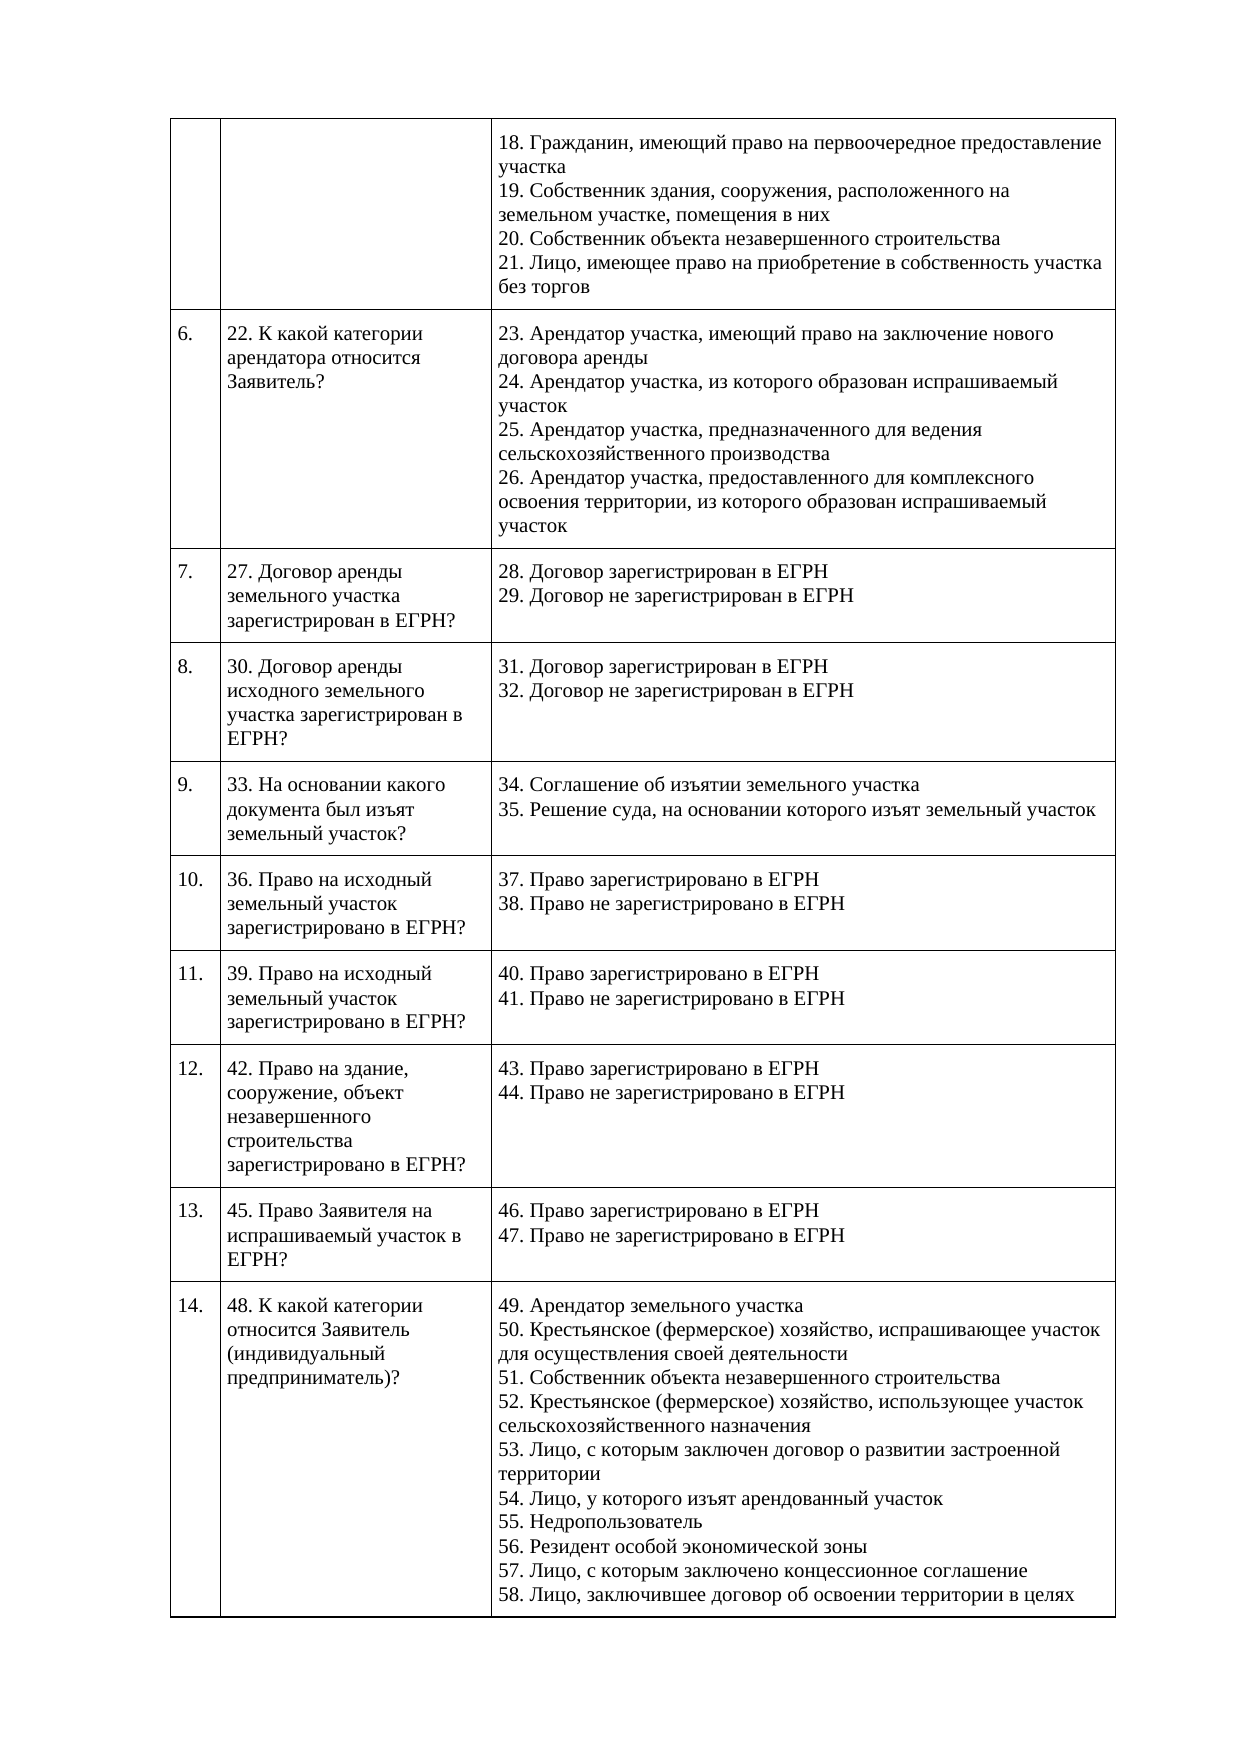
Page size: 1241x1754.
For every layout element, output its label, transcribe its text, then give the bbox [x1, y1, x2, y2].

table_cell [221, 1282, 491, 1616]
table_cell 46. Право зарегистрировано в ЕГРН 47. Право не зарегистрировано в ЕГРН [492, 1188, 1115, 1281]
table_cell 43. Право зарегистрировано в ЕГРН 44. Право не зарегистрировано в ЕГРН [492, 1045, 1115, 1187]
table_cell 23. Арендатор участка, имеющий право на заключение нового договора аренды 24. Арендатор участка, из которого образован испрашиваемый участок 25. Арендатор участка, предназначенного для ведения сельскохозяйственного производства 26. Арендатор участка, предоставленного для комплексного освоения территории, из которого образован испрашиваемый участок [492, 310, 1115, 548]
table_cell 9. [171, 762, 220, 855]
table_cell 45. Право Заявителя на испрашиваемый участок в ЕГРН? [221, 1188, 491, 1281]
table_cell 14. [171, 1282, 220, 1616]
table_cell 8. [171, 643, 220, 761]
table_cell 6. [171, 310, 220, 548]
table_cell 31. Договор зарегистрирован в ЕГРН 32. Договор не зарегистрирован в ЕГРН [492, 643, 1115, 761]
table_cell 10. [171, 856, 220, 950]
table_cell 12. [171, 1045, 220, 1187]
table_cell 37. Право зарегистрировано в ЕГРН 38. Право не зарегистрировано в ЕГРН [492, 856, 1115, 950]
table_cell 33. На основании какого документа был изъят земельный участок? [221, 762, 491, 855]
table_cell 7. [171, 549, 220, 642]
table_cell 13. [171, 1188, 220, 1281]
table_cell 34. Соглашение об изъятии земельного участка 35. Решение суда, на основании которого изъят земельный участок [492, 762, 1115, 855]
table_cell 40. Право зарегистрировано в ЕГРН 41. Право не зарегистрировано в ЕГРН [492, 951, 1115, 1044]
table_cell 5. [171, 119, 220, 309]
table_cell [492, 1282, 1115, 1616]
table_cell 30. Договор аренды исходного земельного участка зарегистрирован в ЕГРН? [221, 643, 491, 761]
table_cell 42. Право на здание, сооружение, объект незавершенного строительства зарегистрировано в ЕГРН? [221, 1045, 491, 1187]
table_cell 39. Право на исходный земельный участок зарегистрировано в ЕГРН? [221, 951, 491, 1044]
table_cell 28. Договор зарегистрирован в ЕГРН 29. Договор не зарегистрирован в ЕГРН [492, 549, 1115, 642]
table_cell 11. [171, 951, 220, 1044]
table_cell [492, 119, 1115, 309]
table_cell 27. Договор аренды земельного участка зарегистрирован в ЕГРН? [221, 549, 491, 642]
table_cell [221, 119, 491, 309]
table_cell 22. К какой категории арендатора относится Заявитель? [221, 310, 491, 548]
table_cell 36. Право на исходный земельный участок зарегистрировано в ЕГРН? [221, 856, 491, 950]
